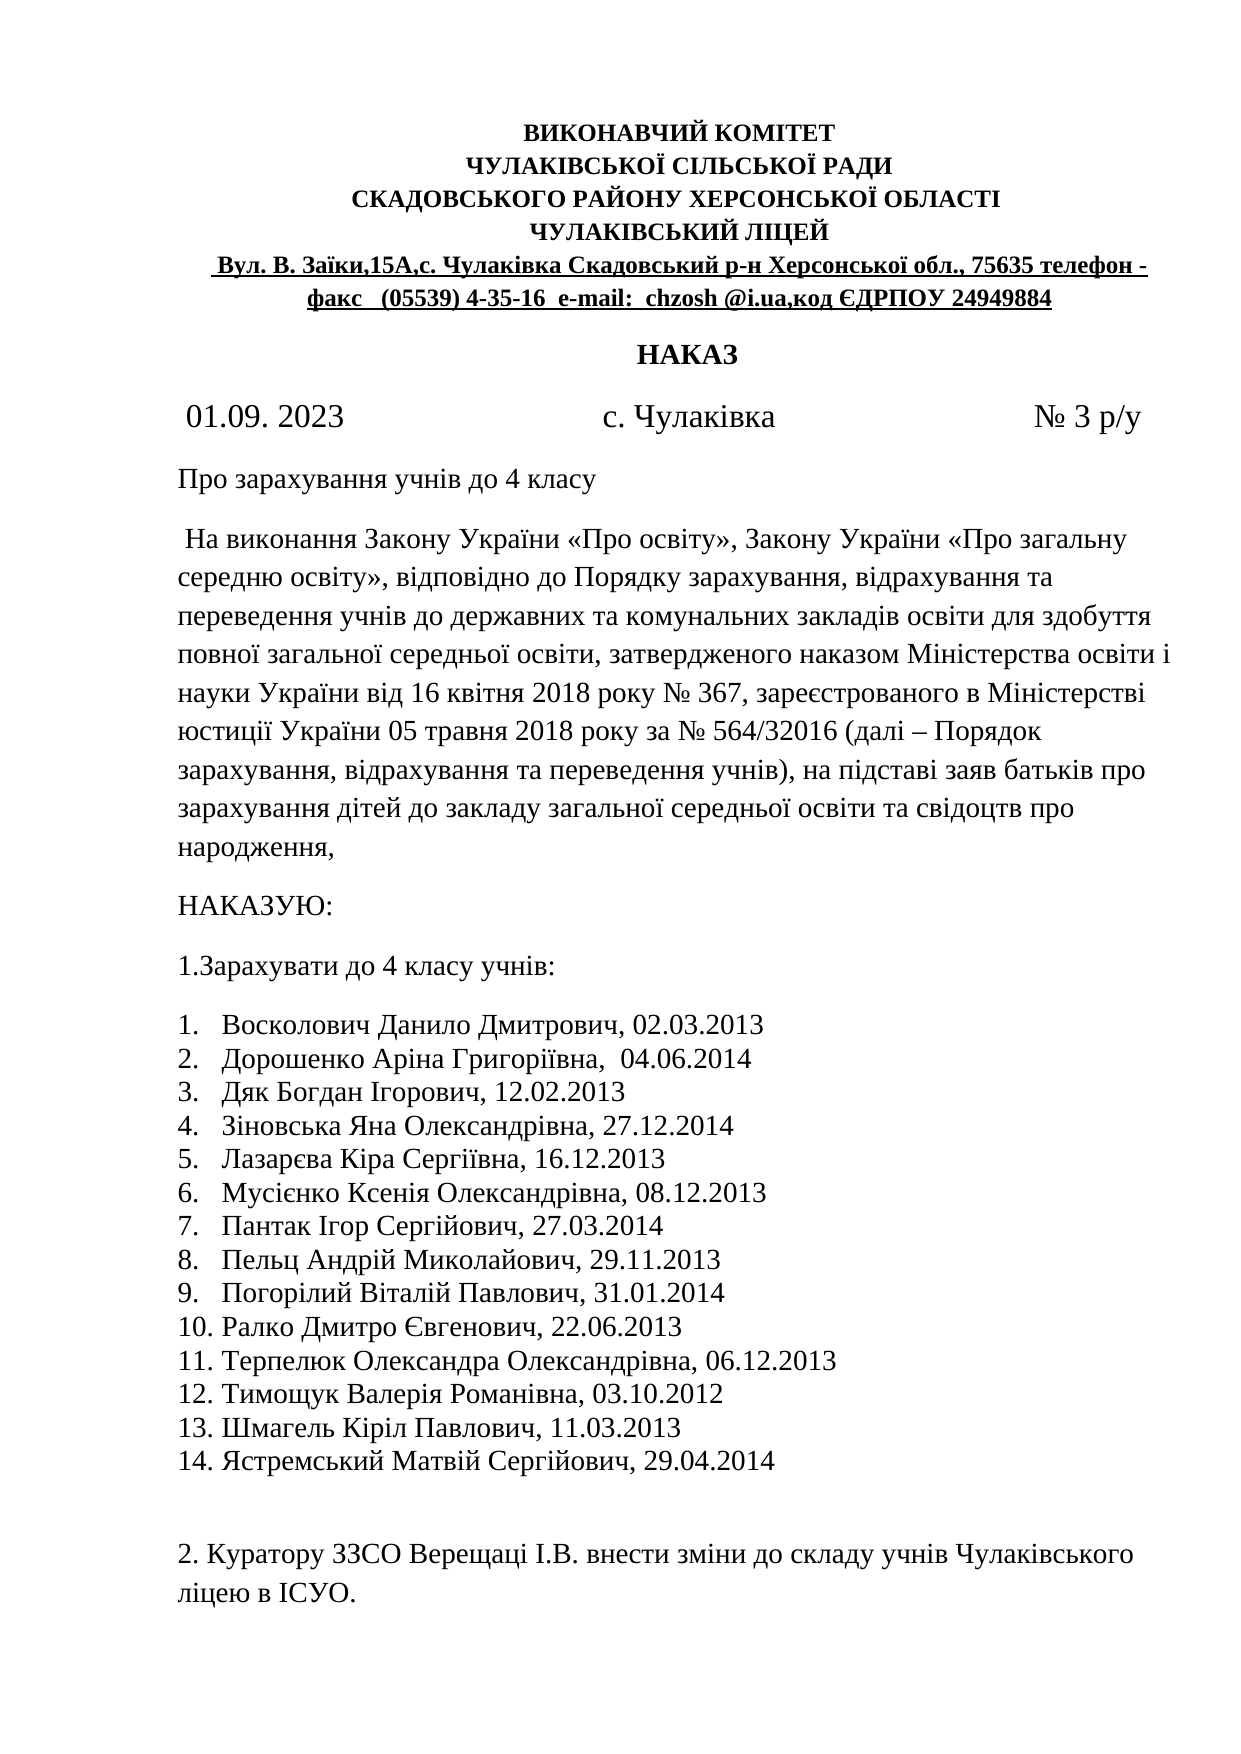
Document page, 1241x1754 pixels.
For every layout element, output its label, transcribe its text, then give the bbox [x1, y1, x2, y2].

text Про зарахування учнів до 4 класу [177, 461, 1181, 495]
text ВИКОНАВЧИЙ КОМІТЕТ ЧУЛАКІВСЬКОЇ СІЛЬСЬКОЇ РАДИ СКАДОВСЬКОГО РАЙОНУ ХЕРСОНСЬКОЇ ОБЛАСТІ ЧУЛАКІВСЬКИЙ ЛІЦЕЙ Вул. В. Заїки,15А,с. Чулаківка Скадовський р-н Херсонської обл., 75635 телефон - факс (05539) 4-35-16 е-mail: chzosh @i.ua,код ЄДРПОУ 24949884 [177, 118, 1181, 312]
text На виконання Закону України «Про освіту», Закону України «Про загальну середню освіту», відповідно до Порядку зарахування, відрахування та переведення учнів до державних та комунальних закладів освіти для здобуття повної загальної середньої освіти, затвердженого наказом Міністерства освіти і науки України від 16 квітня 2018 року № 367, зареєстрованого в Міністерстві юстиції України 05 травня 2018 року за № 564/32016 (далі – Порядок зарахування, відрахування та переведення учнів), на підставі заяв батьків про зарахування дітей до закладу загальної середньої освіти та свідоцтв про народження, [177, 521, 1181, 863]
list Ралко Дмитро Євгенович, 22.06.2013 [177, 1309, 1181, 1343]
list Лазарєва Кіра Сергіївна, 16.12.2013 [177, 1141, 1181, 1175]
text НАКАЗУЮ: [177, 888, 1181, 922]
list Пельц Андрій Миколайович, 29.11.2013 [177, 1242, 1181, 1276]
list Зіновська Яна Олександрівна, 27.12.2014 [177, 1108, 1181, 1141]
list Тимощук Валерія Романівна, 03.10.2012 [177, 1376, 1181, 1410]
list Шмагель Кіріл Павлович, 11.03.2013 [177, 1410, 1181, 1443]
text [177, 1536, 1181, 1608]
list Терпелюк Олександра Олександрівна, 06.12.2013 [177, 1343, 1181, 1376]
list Пантак Ігор Сергійович, 27.03.2014 [177, 1208, 1181, 1242]
list Восколович Данило Дмитрович, 02.03.2013 [177, 1007, 1181, 1041]
text 01.09. 2023 с. Чулаківка № 3 р/у [177, 396, 1181, 435]
list Погорілий Віталій Павлович, 31.01.2014 [177, 1276, 1181, 1309]
text 1.Зарахувати до 4 класу учнів: [177, 948, 1181, 981]
list Ястремський Матвій Сергійович, 29.04.2014 [177, 1443, 1181, 1477]
list Дорошенко Аріна Григоріївна, 04.06.2014 [177, 1041, 1181, 1074]
list Дяк Богдан Ігорович, 12.02.2013 [177, 1074, 1181, 1108]
list Мусієнко Ксенія Олександрівна, 08.12.2013 [177, 1175, 1181, 1208]
text НАКАЗ [177, 337, 1181, 371]
